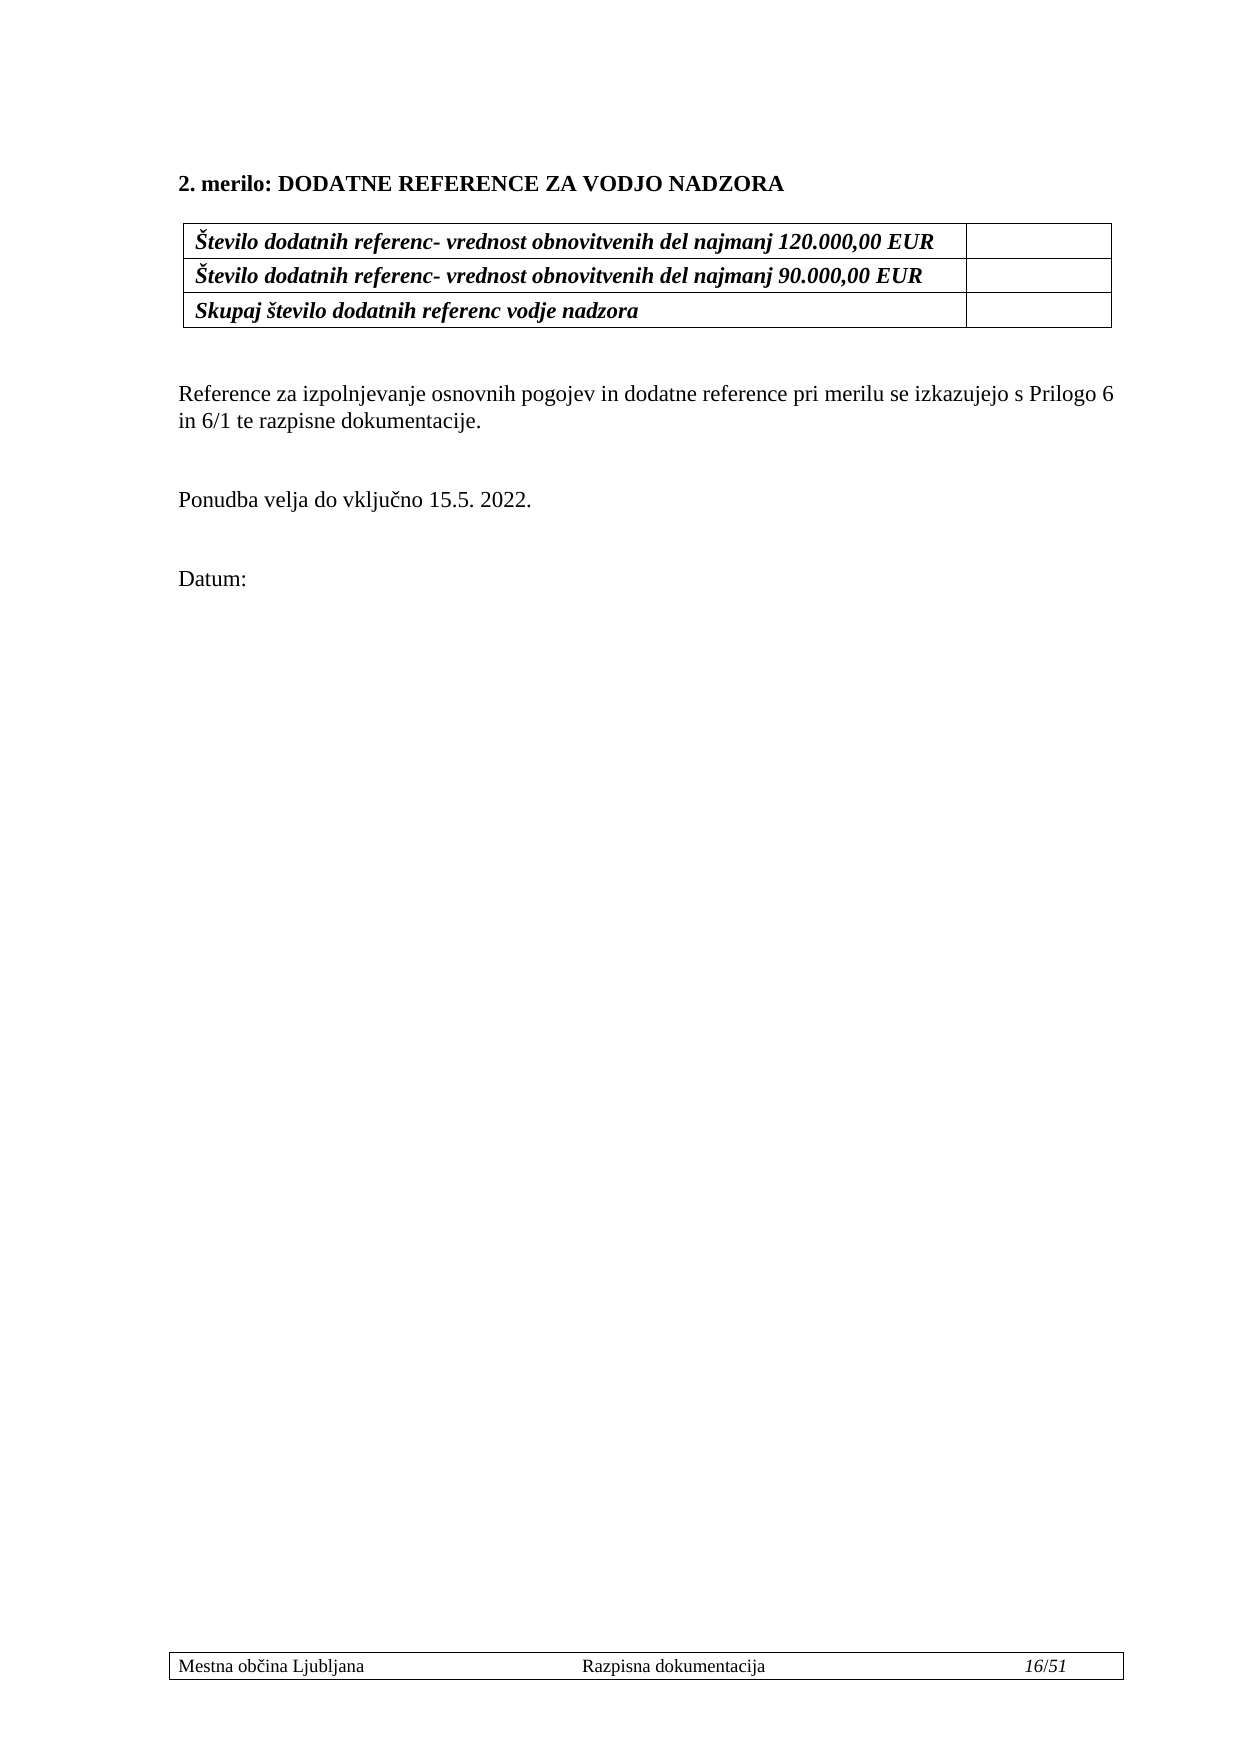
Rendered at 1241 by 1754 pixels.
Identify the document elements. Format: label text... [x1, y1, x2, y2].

table_cell Število dodatnih referenc- vrednost obnovitvenih del najmanj 90.000,00 EUR [184, 259, 966, 292]
table_cell [967, 259, 1111, 292]
table_header Število dodatnih referenc- vrednost obnovitvenih del najmanj 120.000,00 EUR [184, 224, 966, 258]
table_cell Skupaj število dodatnih referenc vodje nadzora [184, 293, 966, 327]
table_header [967, 224, 1111, 258]
text Ponudba velja do vključno 15.5. 2022. [178, 486, 1115, 512]
text Datum: [178, 565, 1115, 591]
text 2. merilo: DODATNE REFERENCE ZA VODJO NADZORA [178, 171, 1115, 197]
text Reference za izpolnjevanje osnovnih pogojev in dodatne reference pri merilu se izkazujejo s Prilogo 6 in 6/1 te razpisne dokumentacije. [178, 380, 1115, 433]
table_cell [967, 293, 1111, 327]
